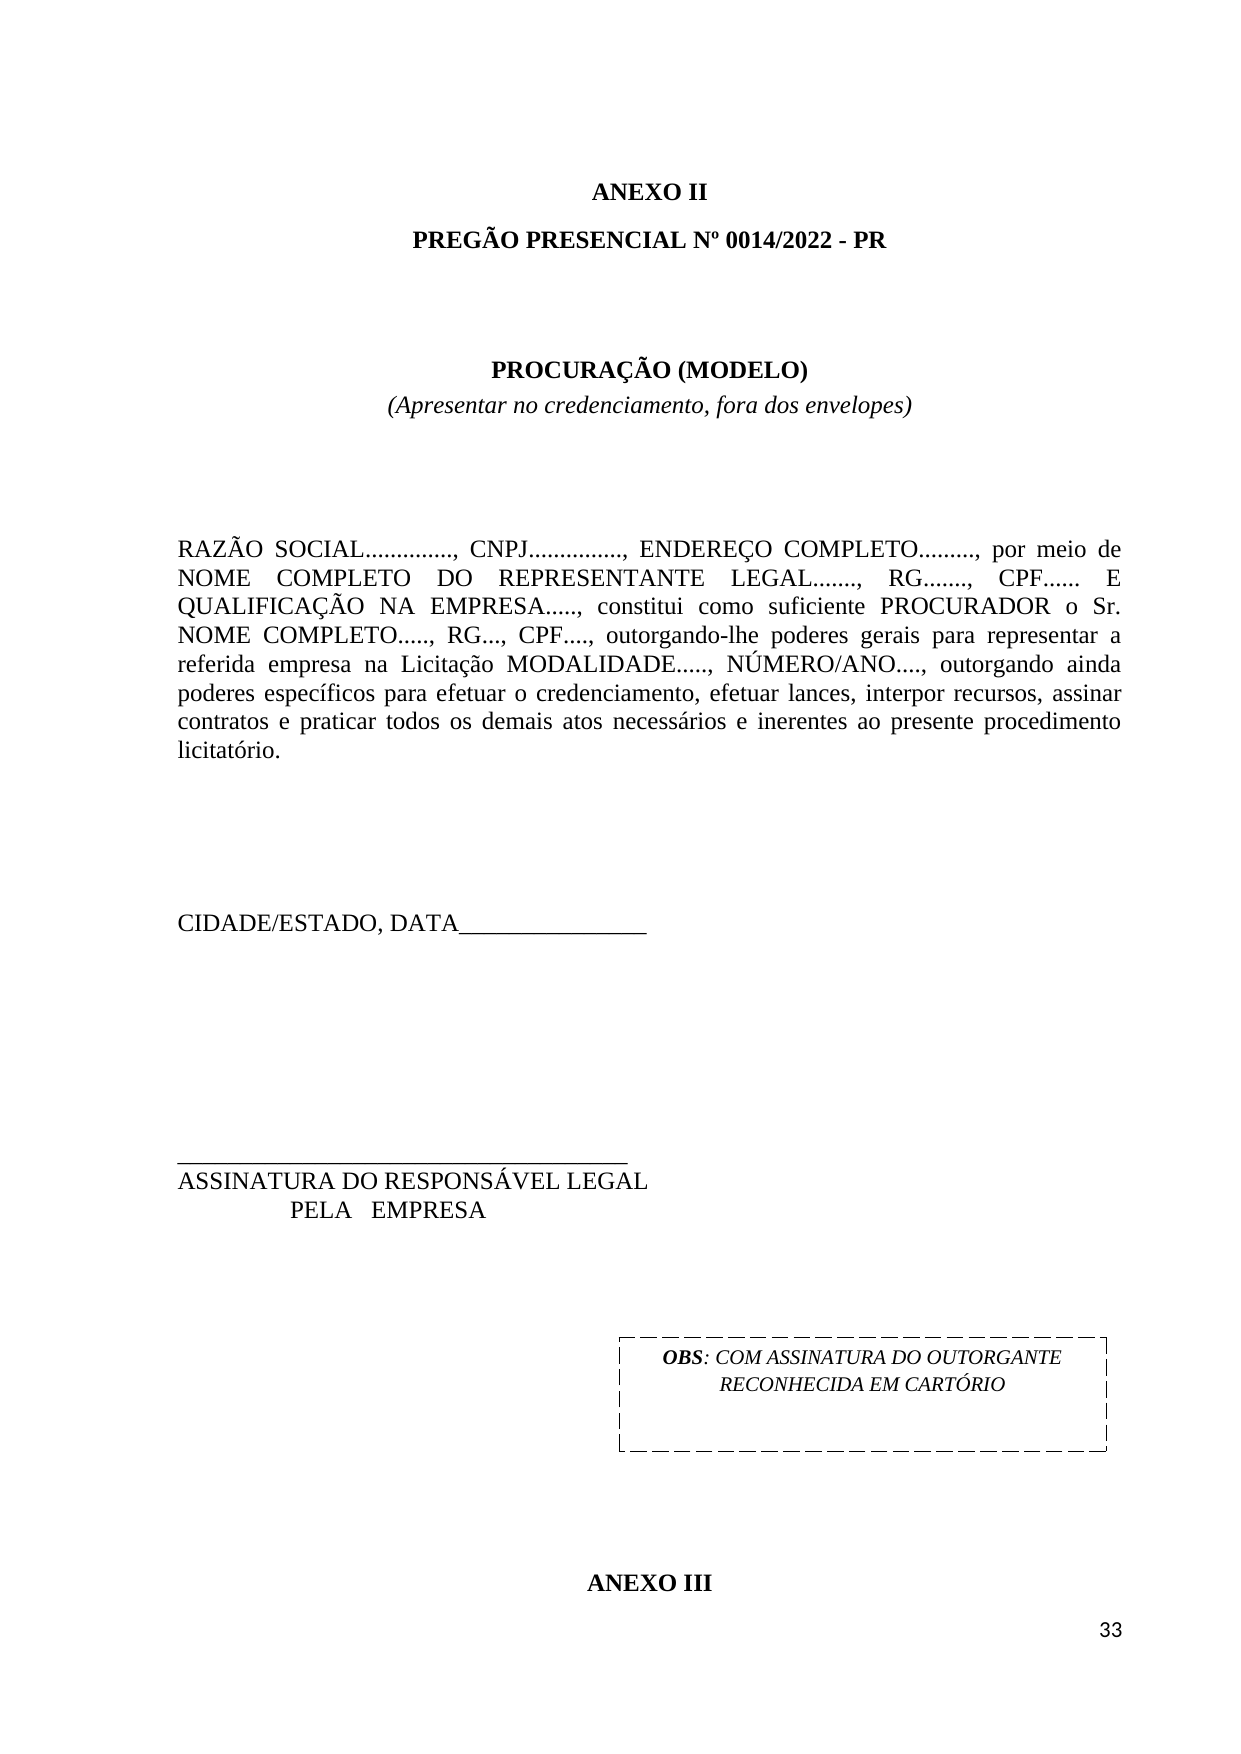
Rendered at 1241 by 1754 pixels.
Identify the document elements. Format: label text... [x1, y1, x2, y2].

text PELA EMPRESA [177, 1195, 1122, 1224]
text RAZÃO SOCIAL.............., CNPJ..............., ENDEREÇO COMPLETO........., por meio de NOME COMPLETO DO REPRESENTANTE LEGAL......., RG......., CPF...... E QUALIFICAÇÃO NA EMPRESA....., constitui como suficiente PROCURADOR o Sr. NOME COMPLETO....., RG..., CPF...., outorgando-lhe poderes gerais para representar a referida empresa na Licitação MODALIDADE....., NÚMERO/ANO...., outorgando ainda poderes específicos para efetuar o credenciamento, efetuar lances, interpor recursos, assinar contratos e praticar todos os demais atos necessários e inerentes ao presente procedimento licitatório. [177, 534, 1122, 764]
text (Apresentar no credenciamento, fora dos envelopes) [177, 390, 1122, 419]
text PREGÃO PRESENCIAL Nº 0014/2022 - PR [177, 225, 1122, 254]
text ____________________________________ [177, 1138, 1122, 1166]
text ANEXO II [177, 177, 1122, 206]
text ASSINATURA DO RESPONSÁVEL LEGAL [177, 1166, 1122, 1195]
text ANEXO III [177, 1568, 1122, 1597]
text PROCURAÇÃO (MODELO) [177, 355, 1122, 384]
text CIDADE/ESTADO, DATA_______________ [177, 908, 1122, 936]
